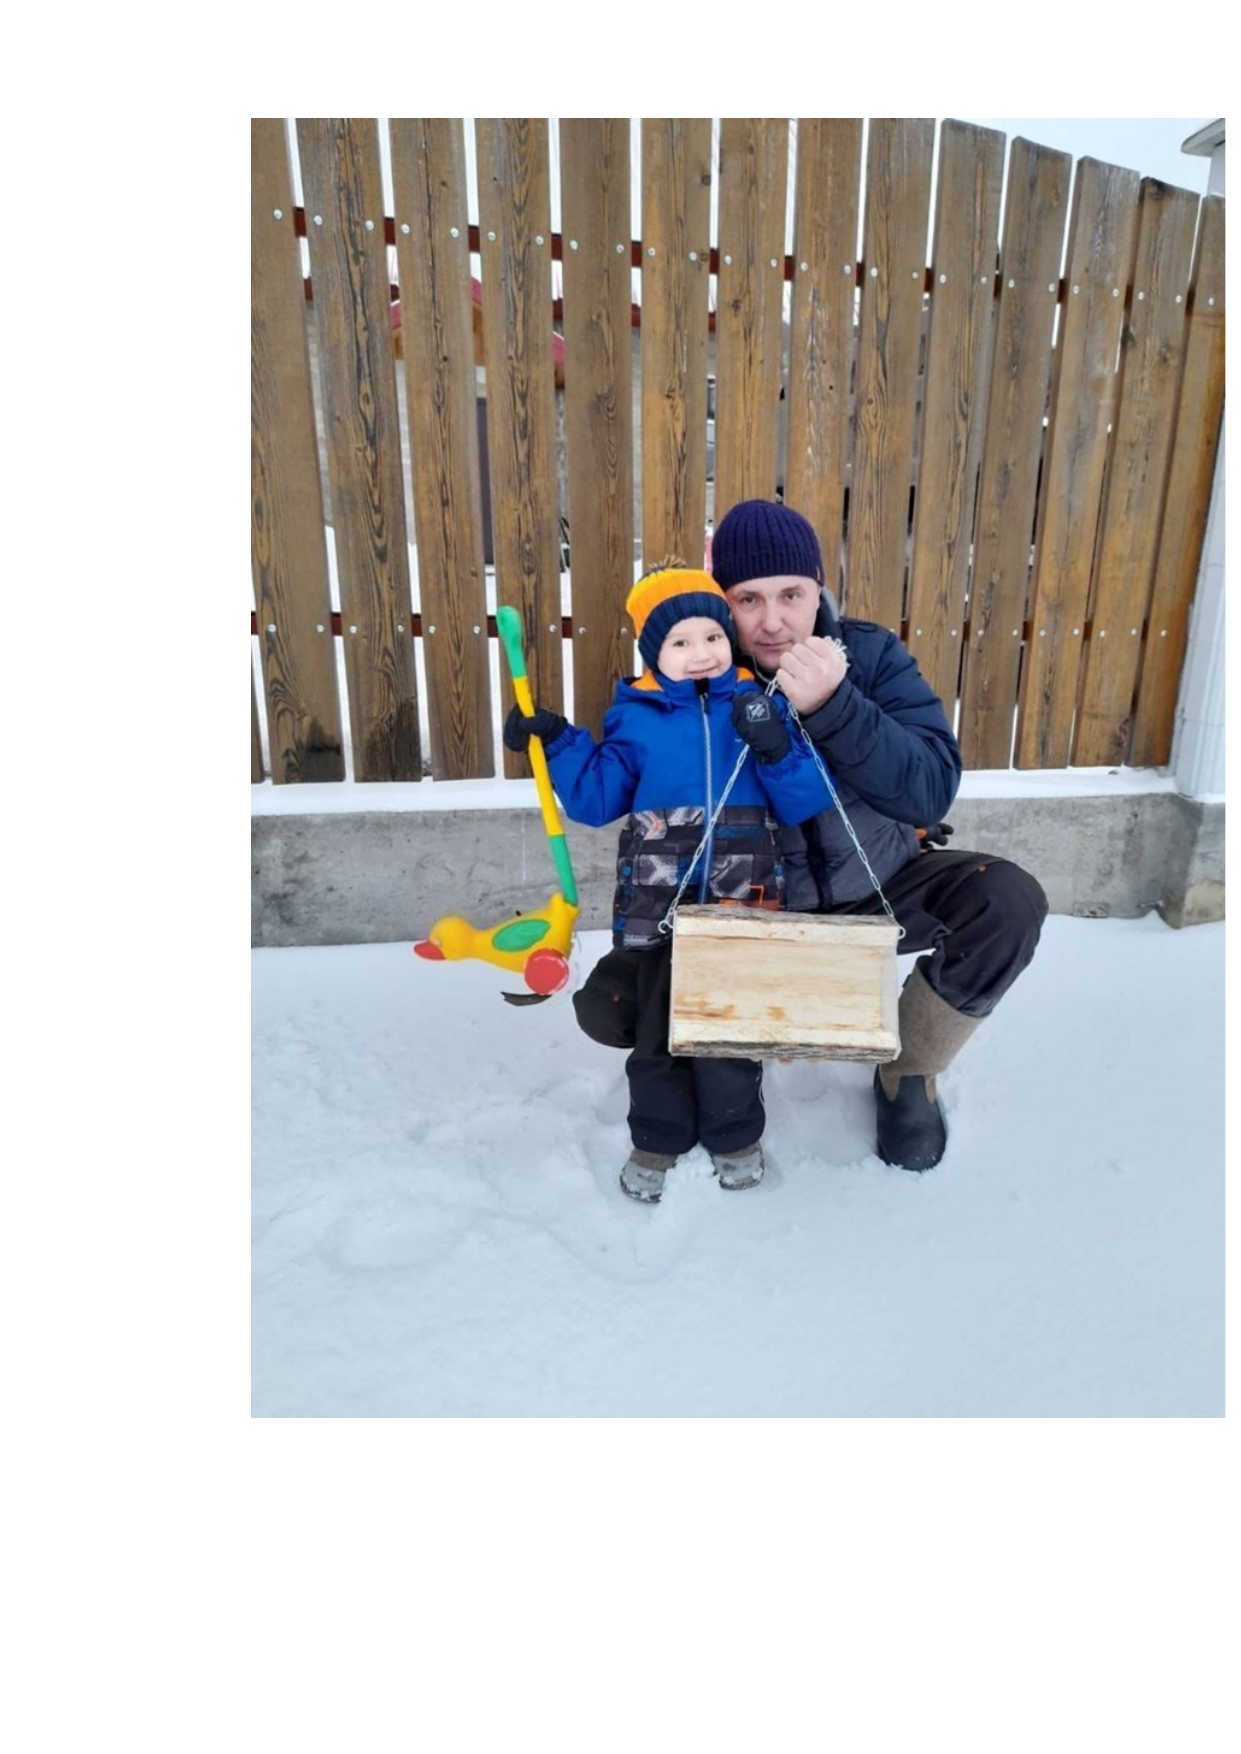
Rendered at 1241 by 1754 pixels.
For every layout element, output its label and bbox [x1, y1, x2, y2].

picture [251, 118, 1226, 1418]
